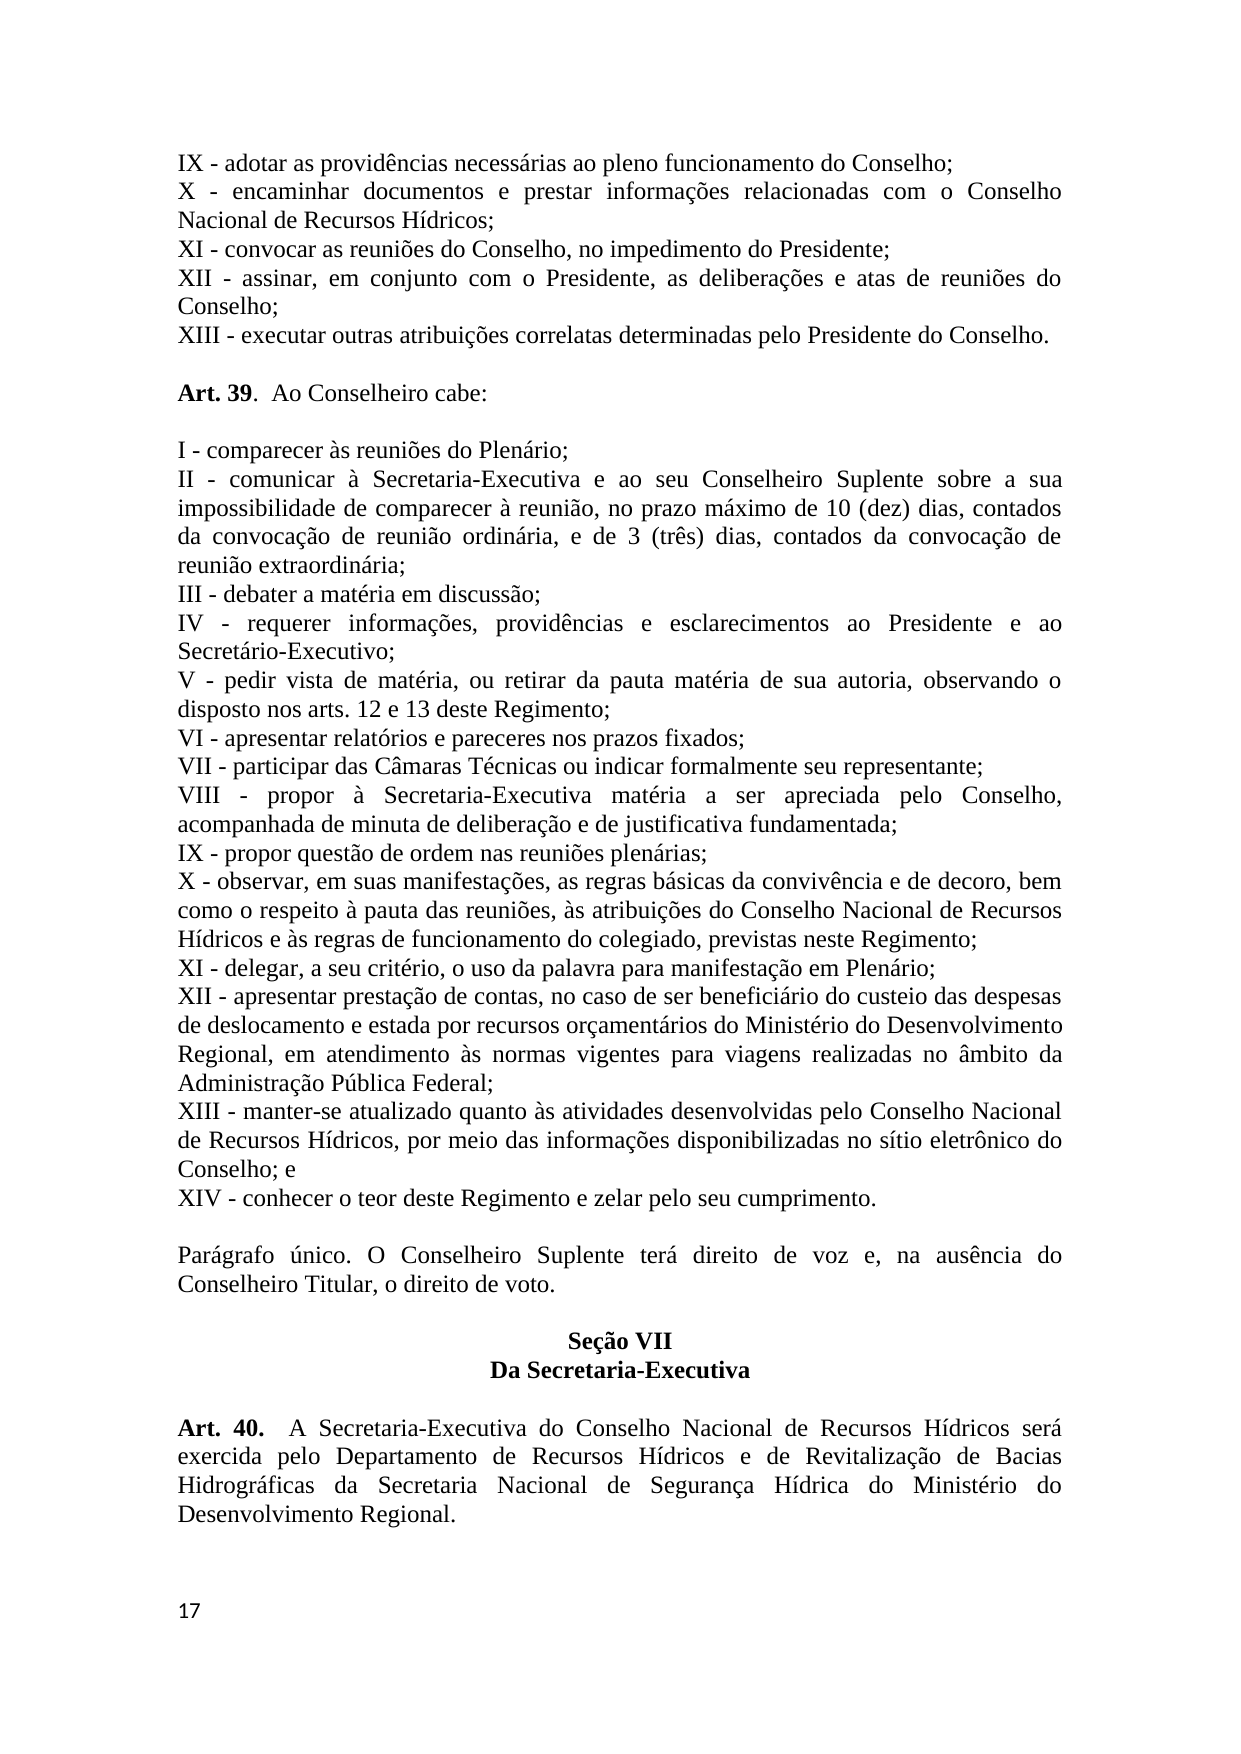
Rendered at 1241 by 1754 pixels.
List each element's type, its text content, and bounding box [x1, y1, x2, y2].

text V - pedir vista de matéria, ou retirar da pauta matéria de sua autoria, observando o disposto nos arts. 12 e 13 deste Regimento; [177, 665, 1063, 723]
text XI - convocar as reuniões do Conselho, no impedimento do Presidente; [177, 234, 1063, 263]
text XIII - manter-se atualizado quanto às atividades desenvolvidas pelo Conselho Nacional de Recursos Hídricos, por meio das informações disponibilizadas no sítio eletrônico do Conselho; e [177, 1096, 1063, 1183]
text Art. 40. A Secretaria-Executiva do Conselho Nacional de Recursos Hídricos será exercida pelo Departamento de Recursos Hídricos e de Revitalização de Bacias Hidrográficas da Secretaria Nacional de Segurança Hídrica do Ministério do Desenvolvimento Regional. [177, 1413, 1063, 1528]
text X - encaminhar documentos e prestar informações relacionadas com o Conselho Nacional de Recursos Hídricos; [177, 176, 1063, 234]
text Art. 39. Ao Conselheiro cabe: [177, 378, 1063, 406]
text Da Secretaria-Executiva [177, 1355, 1063, 1384]
text XII - assinar, em conjunto com o Presidente, as deliberações e atas de reuniões do Conselho; [177, 263, 1063, 320]
text XII - apresentar prestação de contas, no caso de ser beneficiário do custeio das despesas de deslocamento e estada por recursos orçamentários do Ministério do Desenvolvimento Regional, em atendimento às normas vigentes para viagens realizadas no âmbito da Administração Pública Federal; [177, 981, 1063, 1096]
text IX - propor questão de ordem nas reuniões plenárias; [177, 838, 1063, 866]
text Parágrafo único. O Conselheiro Suplente terá direito de voz e, na ausência do Conselheiro Titular, o direito de voto. [177, 1240, 1063, 1298]
text VII - participar das Câmaras Técnicas ou indicar formalmente seu representante; [177, 751, 1063, 780]
text III - debater a matéria em discussão; [177, 579, 1063, 608]
text II - comunicar à Secretaria-Executiva e ao seu Conselheiro Suplente sobre a sua impossibilidade de comparecer à reunião, no prazo máximo de 10 (dez) dias, contados da convocação de reunião ordinária, e de 3 (três) dias, contados da convocação de reunião extraordinária; [177, 464, 1063, 579]
text VIII - propor à Secretaria-Executiva matéria a ser apreciada pelo Conselho, acompanhada de minuta de deliberação e de justificativa fundamentada; [177, 780, 1063, 838]
text X - observar, em suas manifestações, as regras básicas da convivência e de decoro, bem como o respeito à pauta das reuniões, às atribuições do Conselho Nacional de Recursos Hídricos e às regras de funcionamento do colegiado, previstas neste Regimento; [177, 866, 1063, 953]
text I - comparecer às reuniões do Plenário; [177, 435, 1063, 464]
text XI - delegar, a seu critério, o uso da palavra para manifestação em Plenário; [177, 953, 1063, 981]
text VI - apresentar relatórios e pareceres nos prazos fixados; [177, 723, 1063, 751]
text XIII - executar outras atribuições correlatas determinadas pelo Presidente do Conselho. [177, 320, 1063, 349]
text IX - adotar as providências necessárias ao pleno funcionamento do Conselho; [177, 148, 1063, 176]
text XIV - conhecer o teor deste Regimento e zelar pelo seu cumprimento. [177, 1183, 1063, 1211]
text Seção VII [177, 1326, 1063, 1355]
text IV - requerer informações, providências e esclarecimentos ao Presidente e ao Secretário-Executivo; [177, 608, 1063, 665]
